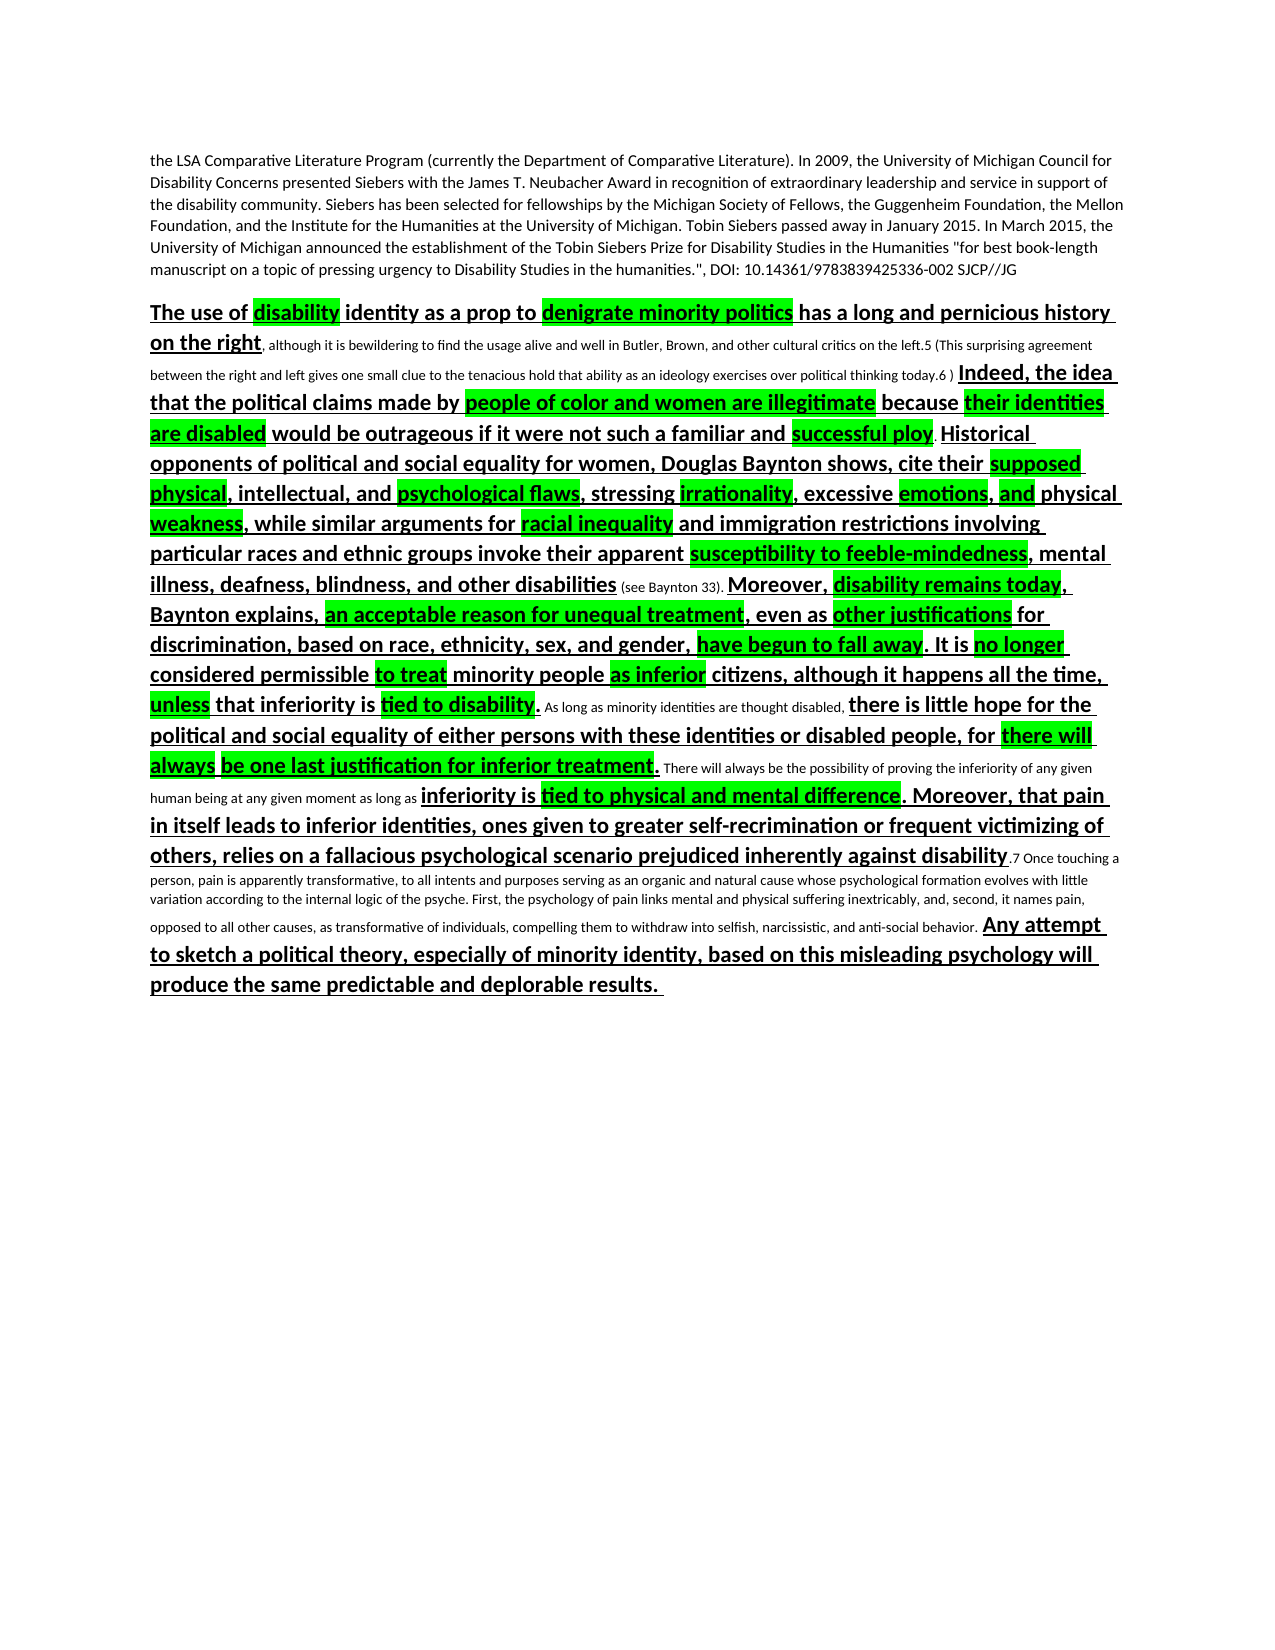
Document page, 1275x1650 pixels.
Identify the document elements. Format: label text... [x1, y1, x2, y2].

text The use of disability identity as a prop to denigrate minority politics has a long and pernicious history on the right, although it is bewildering to find the usage alive and well in Butler, Brown, and other cultural critics on the left.5 (This surprising agreement between the right and left gives one small clue to the tenacious hold that ability as an ideology exercises over political thinking today.6 ) Indeed, the idea that the political claims made by people of color and women are illegitimate because their identities are disabled would be outrageous if it were not such a familiar and successful ploy. Historical opponents of political and social equality for women, Douglas Baynton shows, cite their supposed physical, intellectual, and psychological flaws, stressing irrationality, excessive emotions, and physical weakness, while similar arguments for racial inequality and immigration restrictions involving particular races and ethnic groups invoke their apparent susceptibility to feeble-mindedness, mental illness, deafness, blindness, and other disabilities (see Baynton 33). Moreover, disability remains today, Baynton explains, an acceptable reason for unequal treatment, even as other justifications for discrimination, based on race, ethnicity, sex, and gender, have begun to fall away. It is no longer considered permissible to treat minority people as inferior citizens, although it happens all the time, unless that inferiority is tied to disability. As long as minority identities are thought disabled, there is little hope for the political and social equality of either persons with these identities or disabled people, for there will always be one last justification for inferior treatment. There will always be the possibility of proving the inferiority of any given human being at any given moment as long as inferiority is tied to physical and mental difference. Moreover, that pain in itself leads to inferior identities, ones given to greater self-recrimination or frequent victimizing of others, relies on a fallacious psychological scenario prejudiced inherently against disability.7 Once touching a person, pain is apparently transformative, to all intents and purposes serving as an organic and natural cause whose psychological formation evolves with little variation according to the internal logic of the psyche. First, the psychology of pain links mental and physical suffering inextricably, and, second, it names pain, opposed to all other causes, as transformative of individuals, compelling them to withdraw into selfish, narcissistic, and anti-social behavior. Any attempt to sketch a political theory, especially of minority identity, based on this misleading psychology will produce the same predictable and deplorable results. [150, 298, 1125, 999]
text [150, 150, 1125, 280]
